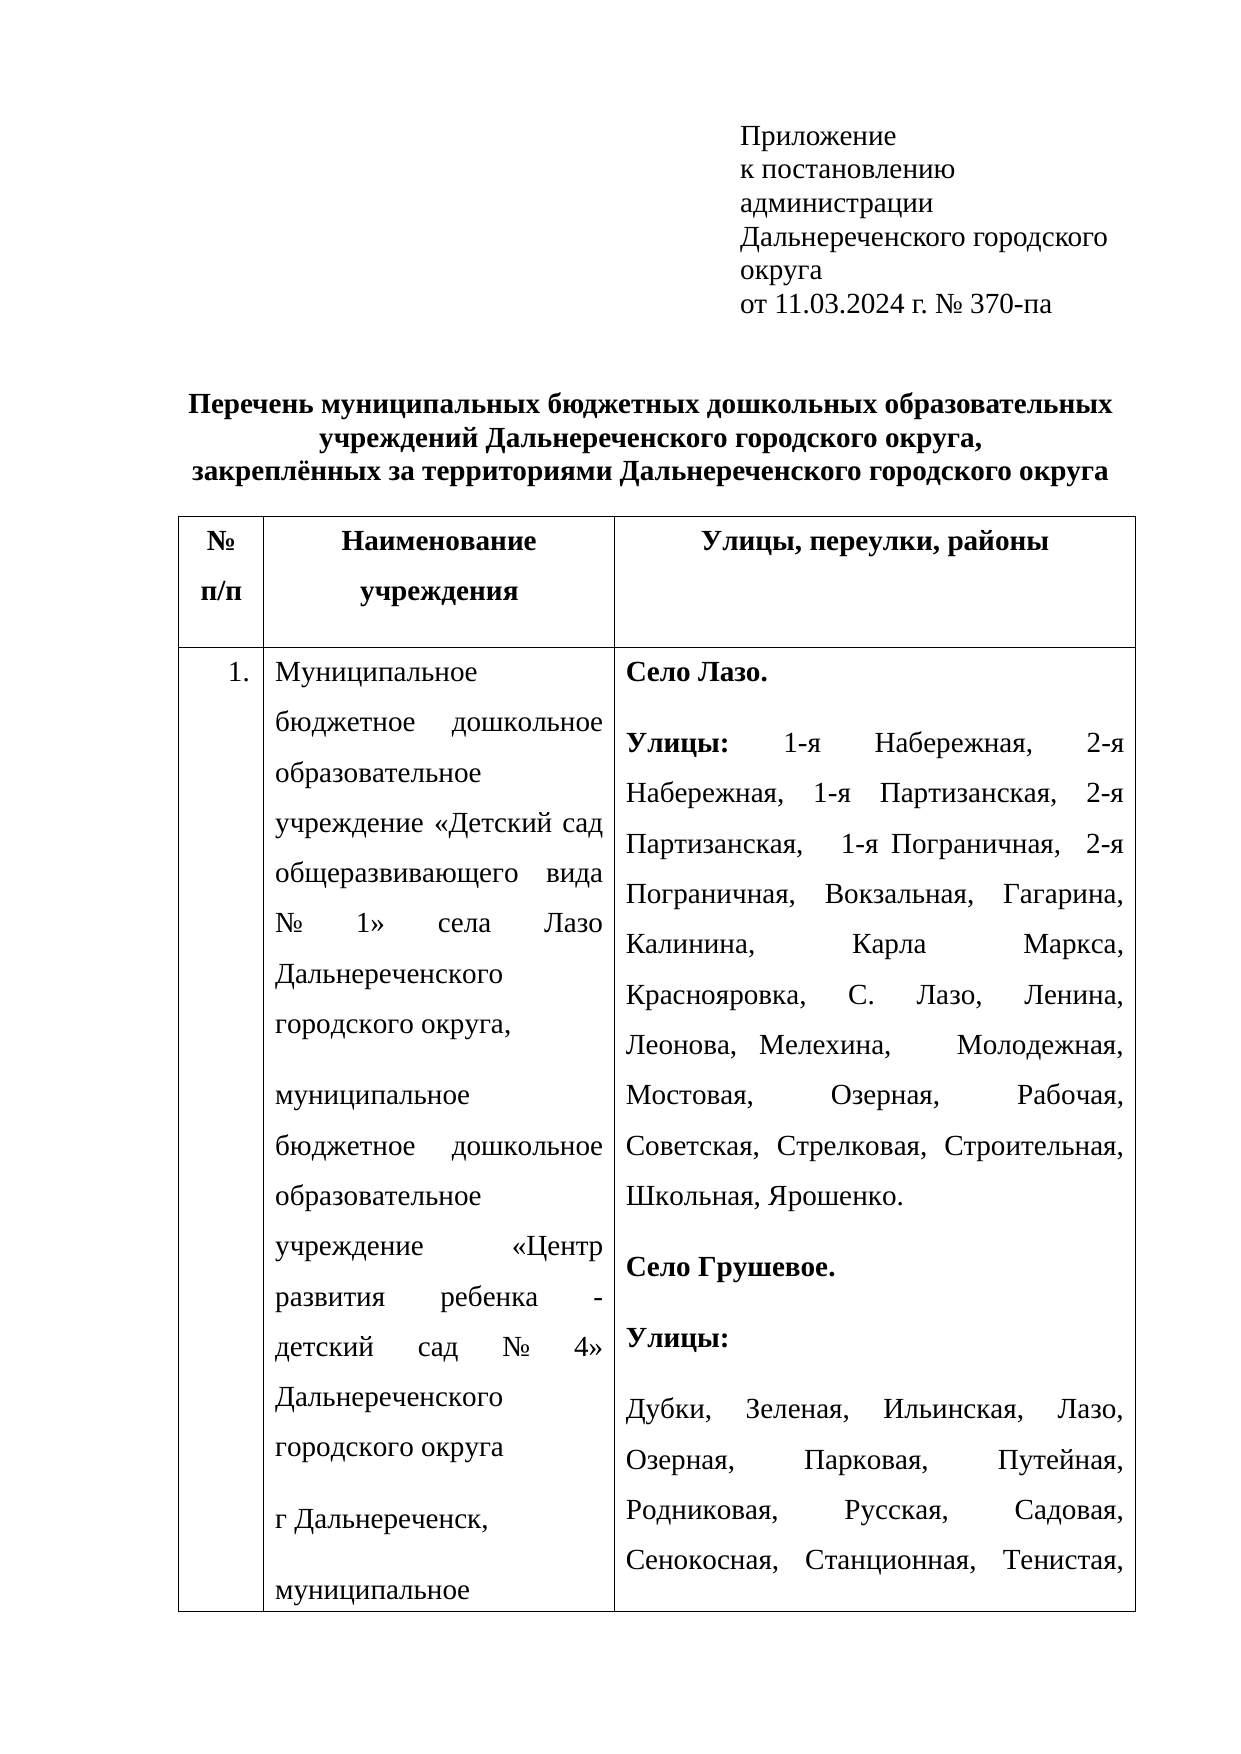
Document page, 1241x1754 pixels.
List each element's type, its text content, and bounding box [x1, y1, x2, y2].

text закреплённых за территориями Дальнереченского городского округа [179, 453, 1122, 487]
text Дальнереченского городского [695, 219, 1122, 252]
table_header № п/п [179, 517, 263, 647]
text к постановлению [695, 152, 1122, 185]
text округа [695, 252, 1122, 286]
table_cell [179, 648, 263, 1611]
text администрации [695, 185, 1122, 219]
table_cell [264, 648, 614, 1611]
text Приложение [695, 118, 1122, 152]
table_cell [615, 648, 1135, 1611]
text от 11.03.2024 г. № 370-па [695, 286, 1122, 319]
table_header Улицы, переулки, районы [615, 517, 1135, 647]
text Перечень муниципальных бюджетных дошкольных образовательных учреждений Дальнереченского городского округа, [179, 386, 1122, 453]
table_header Наименование учреждения [264, 517, 614, 647]
